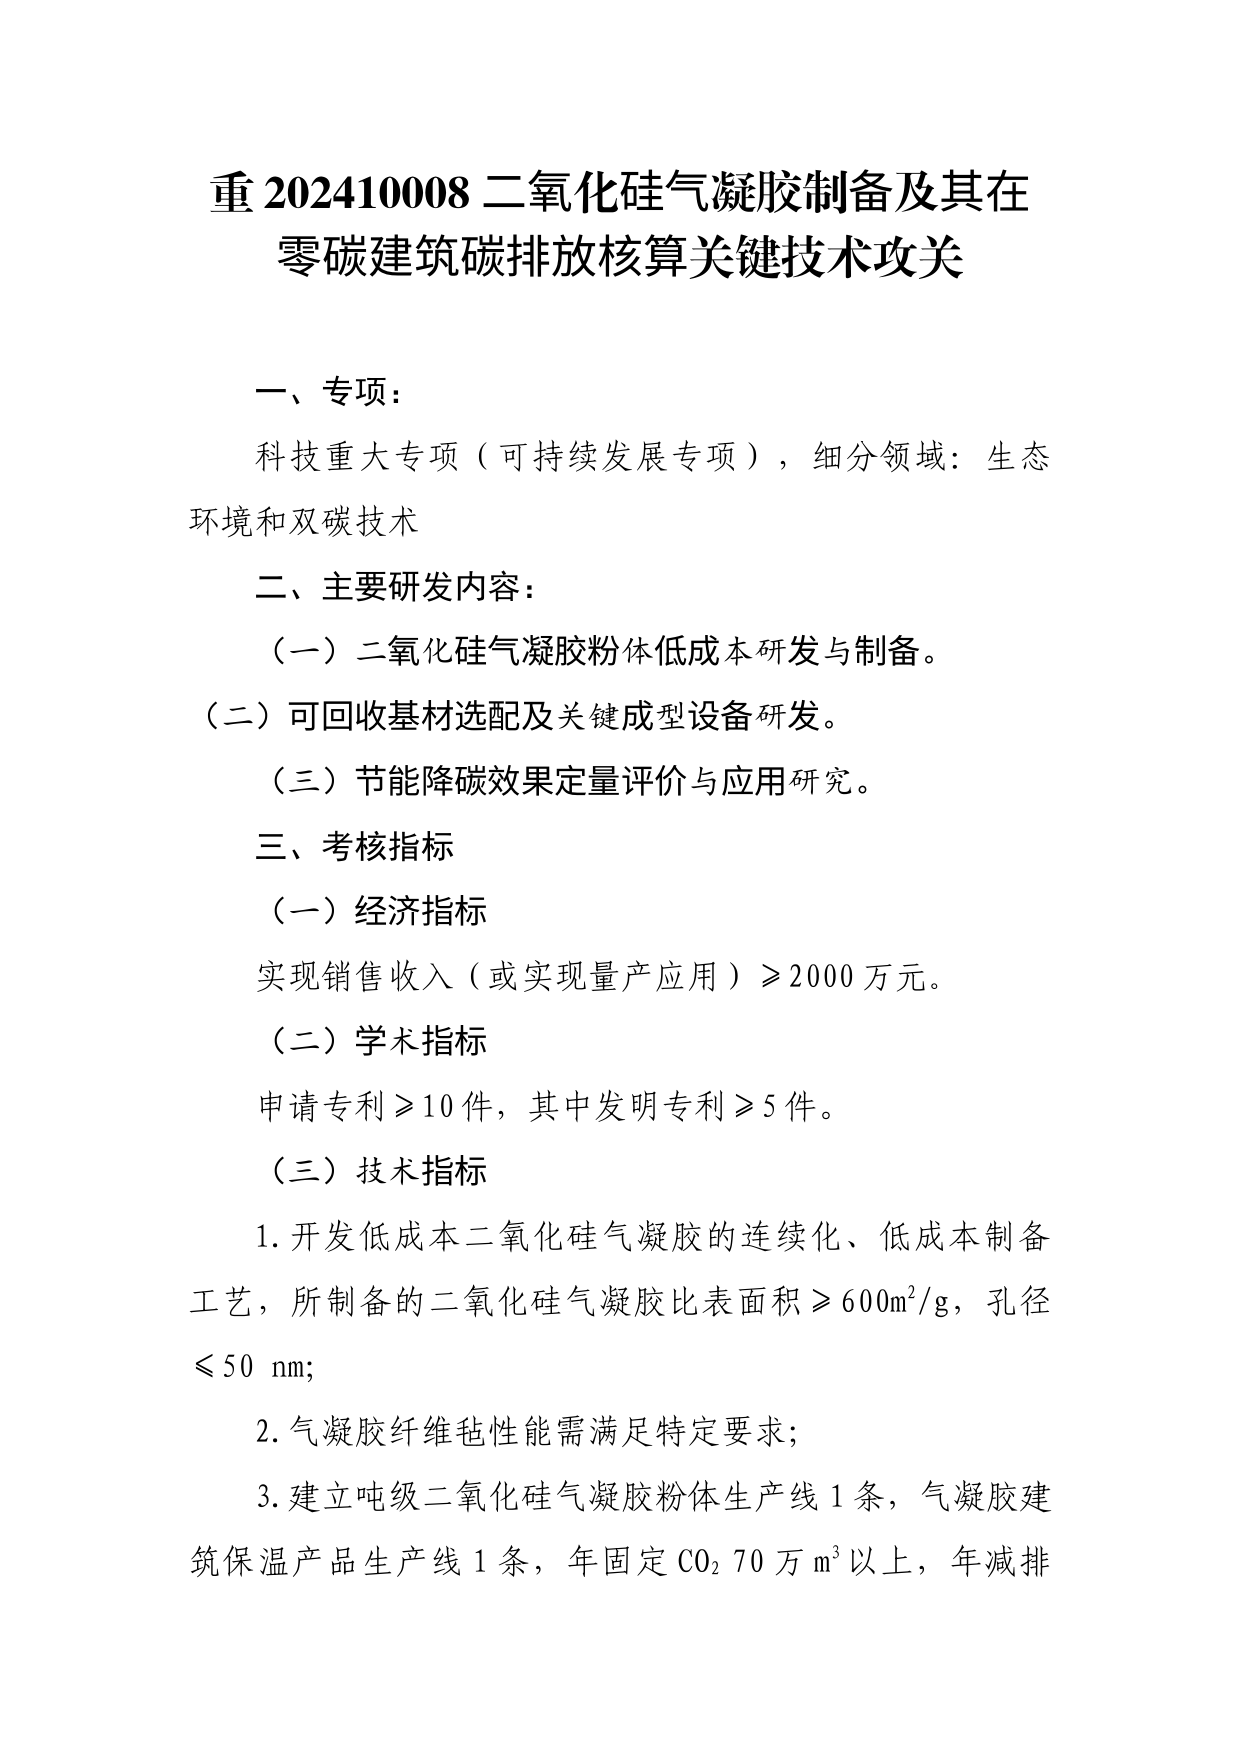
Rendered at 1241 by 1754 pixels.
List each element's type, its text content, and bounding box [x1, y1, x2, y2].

subtitle 可回收基材选配及关键成型设备研发。 [187, 682, 1053, 747]
subtitle 一、专项： [187, 357, 1053, 422]
list 实现销售收入（或实现量产应用）≥2000万元。 [187, 942, 1053, 1007]
subtitle 重202410008 二氧化硅气凝胶制备及其在零碳建筑碳排放核算关键技术攻关 [187, 162, 1053, 292]
text 1.开发低成本二氧化硅气凝胶的连续化、低成本制备工艺，所制备的二氧化硅气凝胶比表面积≥600m2/g，孔径≤50 nm； [187, 1202, 1053, 1397]
subtitle （三）节能降碳效果定量评价与应用研究。 [187, 747, 1053, 812]
list 科技重大专项（可持续发展专项），细分领域：生态环境和双碳技术 [187, 422, 1053, 552]
text 2.气凝胶纤维毡性能需满足特定要求； [187, 1397, 1053, 1462]
text 申请专利≥10件，其中发明专利≥5件。 [187, 1072, 1053, 1137]
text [187, 1462, 1053, 1592]
subtitle 三、考核指标 [187, 812, 1053, 877]
subtitle （一）经济指标 [187, 877, 1053, 942]
subtitle （二）学术指标 [187, 1007, 1053, 1072]
subtitle （三）技术指标 [187, 1137, 1053, 1202]
subtitle （一）二氧化硅气凝胶粉体低成本研发与制备。 [187, 617, 1053, 682]
subtitle 二、主要研发内容： [187, 552, 1053, 617]
